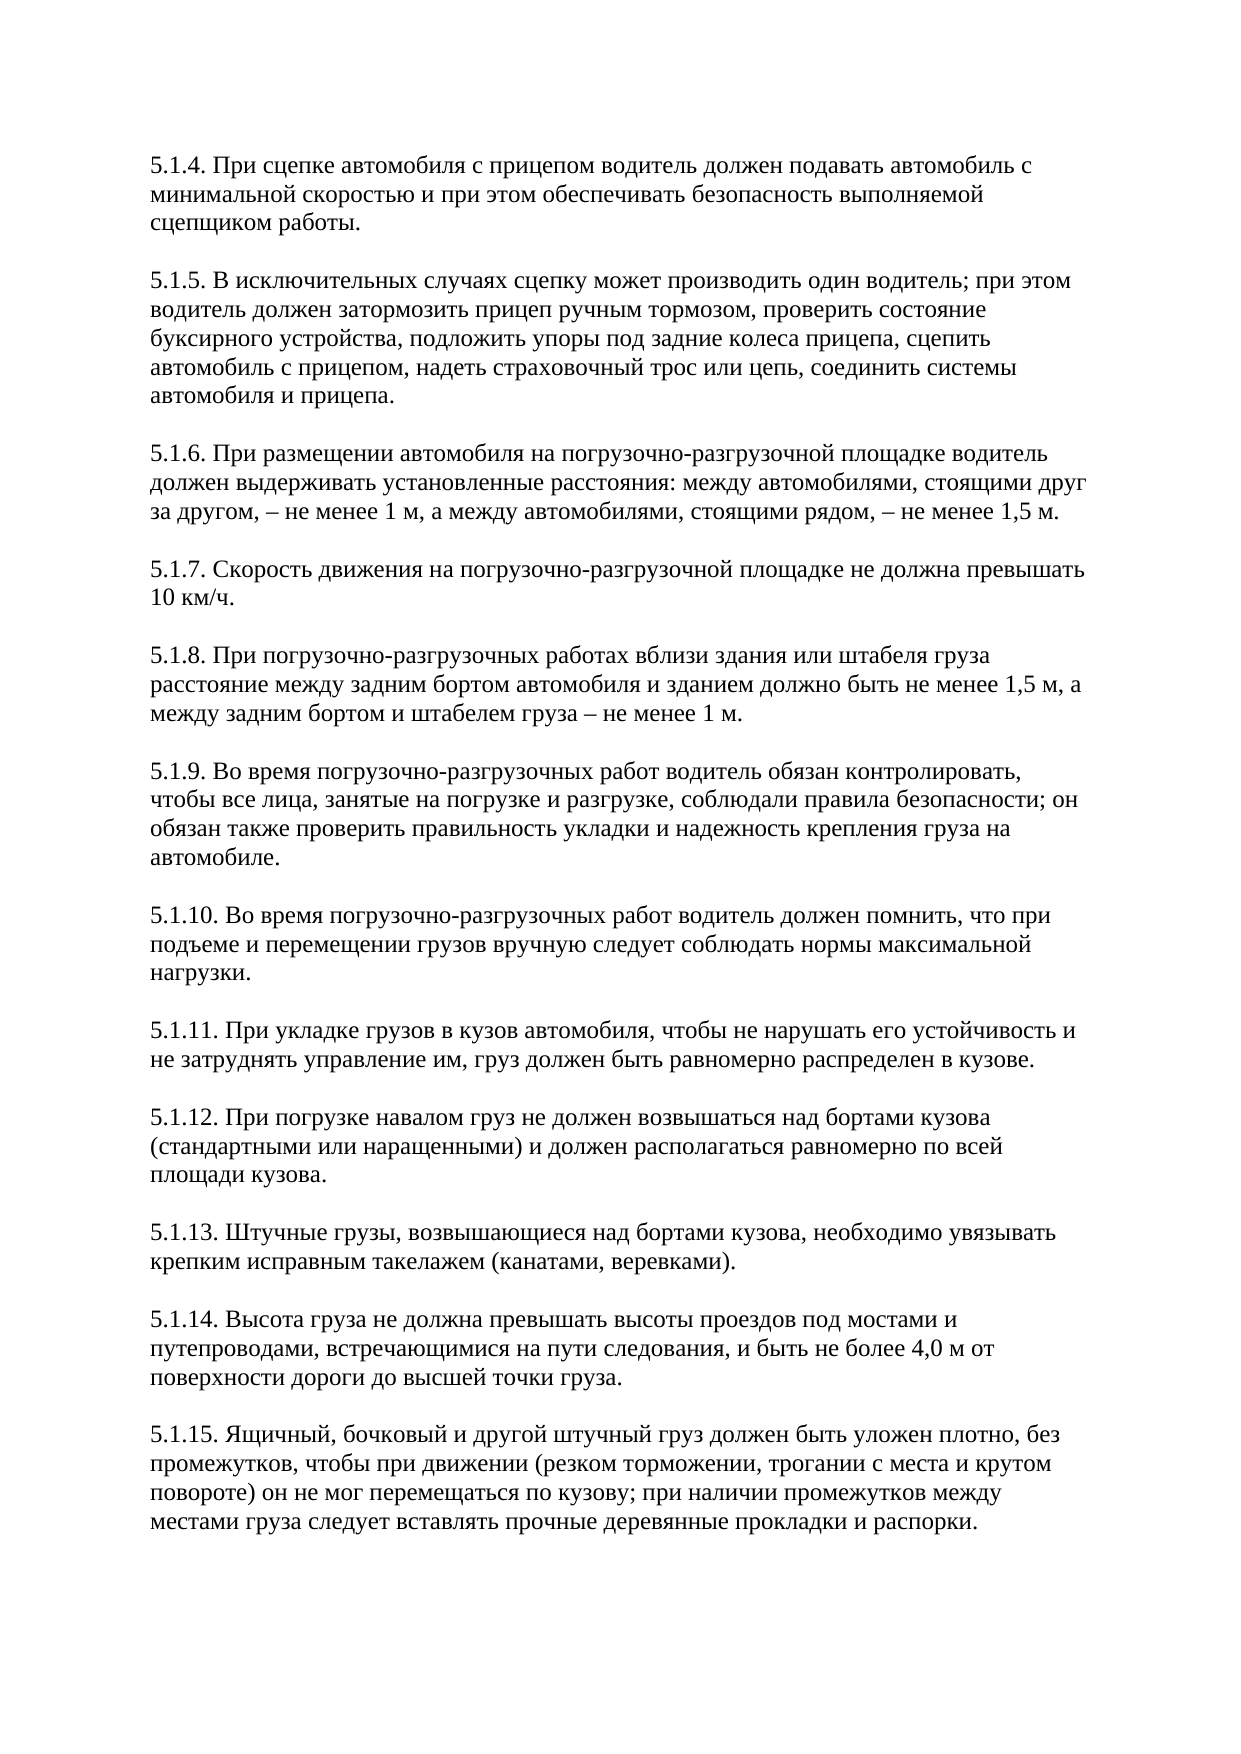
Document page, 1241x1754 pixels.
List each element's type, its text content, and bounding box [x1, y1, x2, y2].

text 5.1.10. Во время погрузочно-разгрузочных работ водитель должен помнить, что при подъеме и перемещении грузов вручную следует соблюдать нормы максимальной нагрузки. [150, 900, 1090, 986]
text 5.1.6. При размещении автомобиля на погрузочно-разгрузочной площадке водитель должен выдерживать установленные расстояния: между автомобилями, стоящими друг за другом, – не менее 1 м, а между автомобилями, стоящими рядом, – не менее 1,5 м. [150, 438, 1090, 524]
text 5.1.14. Высота груза не должна превышать высоты проездов под мостами и путепроводами, встречающимися на пути следования, и быть не более 4,0 м от поверхности дороги до высшей точки груза. [150, 1304, 1090, 1390]
text 5.1.8. При погрузочно-разгрузочных работах вблизи здания или штабеля груза расстояние между задним бортом автомобиля и зданием должно быть не менее 1,5 м, а между задним бортом и штабелем груза – не менее 1 м. [150, 640, 1090, 727]
text 5.1.7. Скорость движения на погрузочно-разгрузочной площадке не должна превышать 10 км/ч. [150, 554, 1090, 611]
text 5.1.4. При сцепке автомобиля с прицепом водитель должен подавать автомобиль с минимальной скоростью и при этом обеспечивать безопасность выполняемой сцепщиком работы. [150, 150, 1090, 236]
text 5.1.12. При погрузке навалом груз не должен возвышаться над бортами кузова (стандартными или наращенными) и должен располагаться равномерно по всей площади кузова. [150, 1102, 1090, 1188]
text 5.1.15. Ящичный, бочковый и другой штучный груз должен быть уложен плотно, без промежутков, чтобы при движении (резком торможении, трогании с места и крутом повороте) он не мог перемещаться по кузову; при наличии промежутков между местами груза следует вставлять прочные деревянные прокладки и распорки. [150, 1419, 1090, 1534]
text 5.1.11. При укладке грузов в кузов автомобиля, чтобы не нарушать его устойчивость и не затруднять управление им, груз должен быть равномерно распределен в кузове. [150, 1015, 1090, 1073]
text 5.1.5. В исключительных случаях сцепку может производить один водитель; при этом водитель должен затормозить прицеп ручным тормозом, проверить состояние буксирного устройства, подложить упоры под задние колеса прицепа, сцепить автомобиль с прицепом, надеть страховочный трос или цепь, соединить системы автомобиля и прицепа. [150, 265, 1090, 409]
text 5.1.13. Штучные грузы, возвышающиеся над бортами кузова, необходимо увязывать крепким исправным такелажем (канатами, веревками). [150, 1217, 1090, 1275]
text 5.1.9. Во время погрузочно-разгрузочных работ водитель обязан контролировать, чтобы все лица, занятые на погрузке и разгрузке, соблюдали правила безопасности; он обязан также проверить правильность укладки и надежность крепления груза на автомобиле. [150, 756, 1090, 871]
